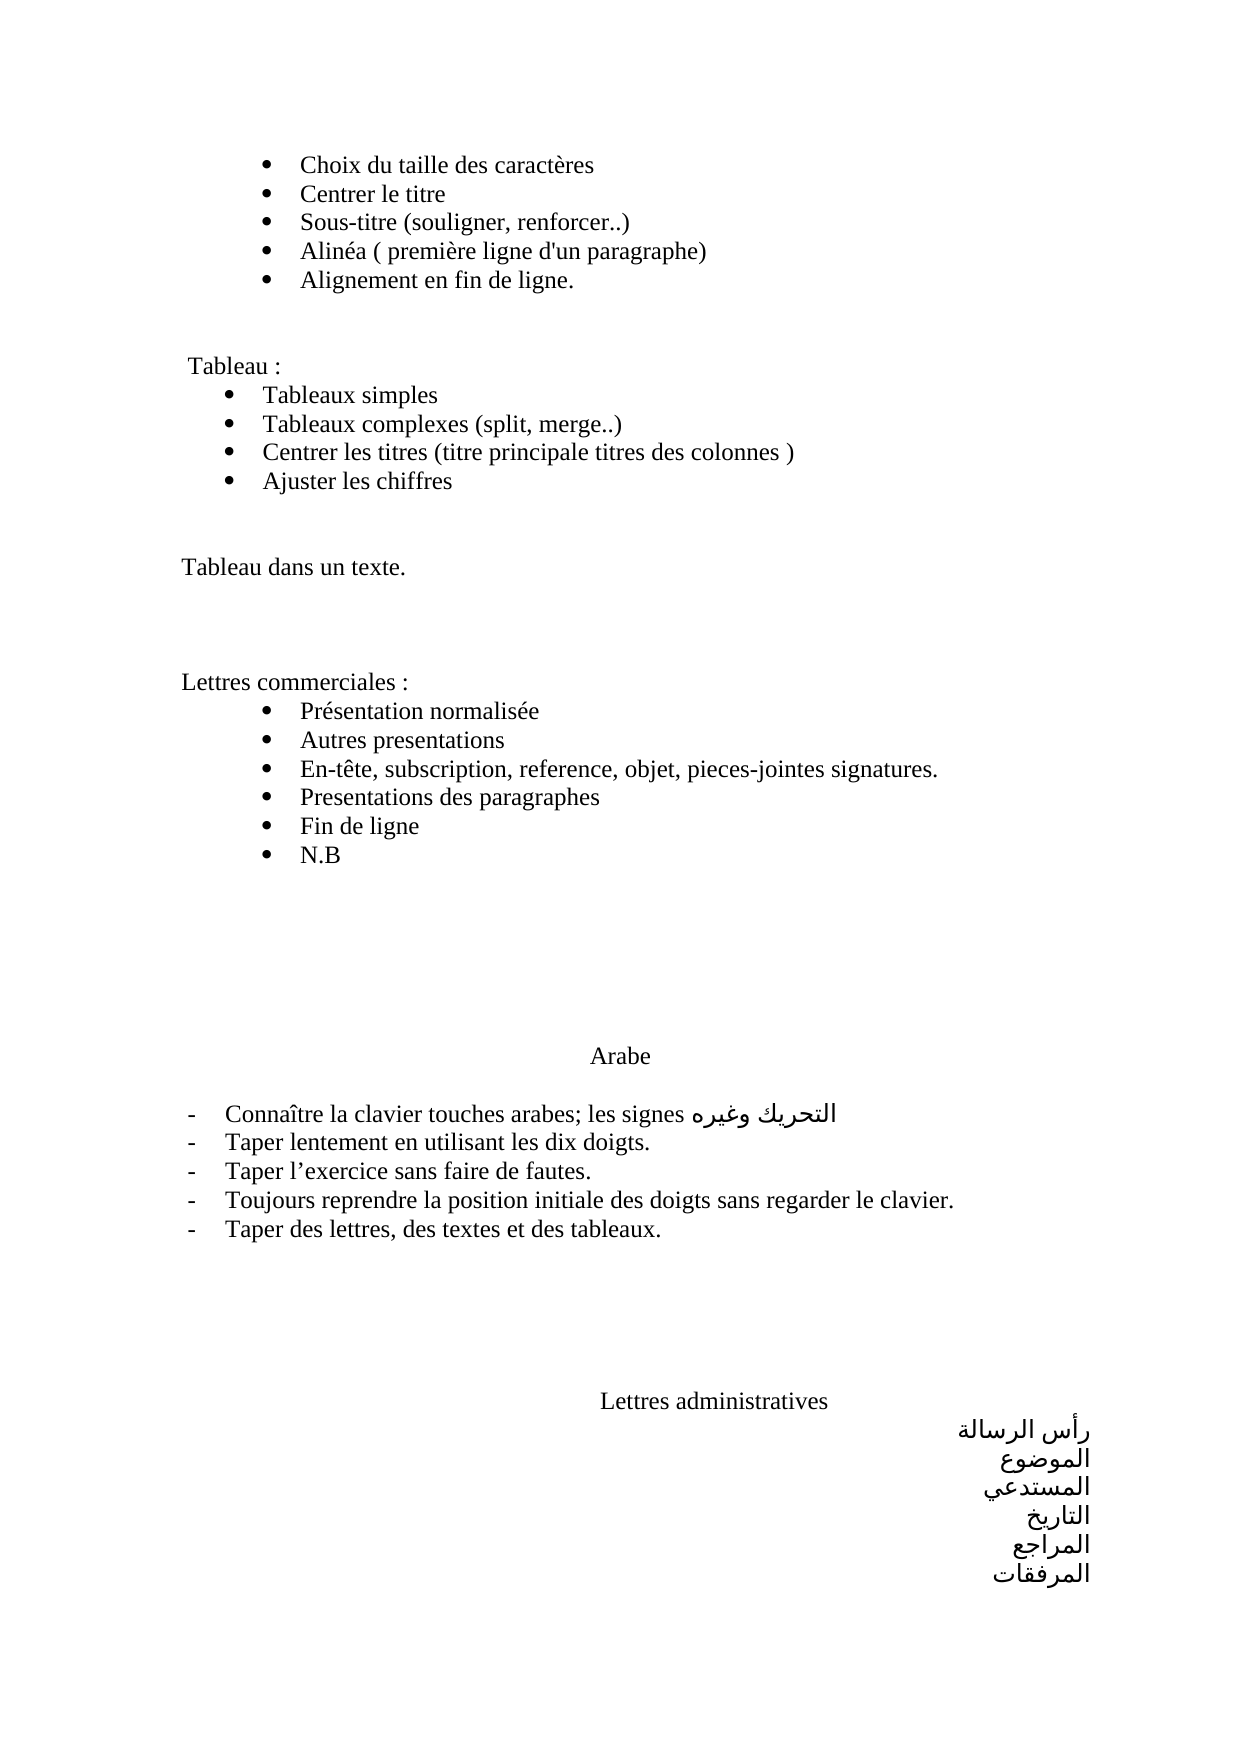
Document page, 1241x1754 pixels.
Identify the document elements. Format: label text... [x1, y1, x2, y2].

list Centrer le titre [262, 179, 1090, 207]
list Taper des lettres, des textes et des tableaux. [187, 1214, 1090, 1242]
text المستدعي [150, 1472, 1090, 1501]
list N.B [262, 840, 1090, 869]
text رأس الرسالة [150, 1415, 1090, 1444]
text الموضوع [150, 1444, 1090, 1472]
list Toujours reprendre la position initiale des doigts sans regarder le clavier. [187, 1185, 1090, 1214]
list Fin de ligne [262, 811, 1090, 840]
text المرفقات [150, 1559, 1090, 1587]
list Presentations des paragraphes [262, 782, 1090, 811]
list Taper lentement en utilisant les dix doigts. [187, 1127, 1090, 1156]
list Tableaux complexes (split, merge..) [225, 409, 1090, 437]
list Tableaux simples [225, 380, 1090, 409]
text Lettres administratives [525, 1386, 1090, 1415]
text التاريخ [150, 1501, 1090, 1530]
list Alinéa ( première ligne d'un paragraphe) [262, 236, 1090, 265]
list Taper l’exercice sans faire de fautes. [187, 1156, 1090, 1185]
text Lettres commerciales : [150, 667, 1090, 696]
text Tableau : [150, 351, 1090, 380]
list Sous-titre (souligner, renforcer..) [262, 207, 1090, 236]
list Présentation normalisée [262, 696, 1090, 725]
text Arabe [150, 1041, 1090, 1070]
list Connaître la clavier touches arabes; les signes التحريك وغيره [187, 1099, 1090, 1127]
list Centrer les titres (titre principale titres des colonnes ) [225, 437, 1090, 466]
text المراجع [150, 1530, 1090, 1559]
list Choix du taille des caractères [262, 150, 1090, 179]
list Autres presentations [262, 725, 1090, 754]
list Ajuster les chiffres [225, 466, 1090, 495]
list Alignement en fin de ligne. [262, 265, 1090, 294]
text Tableau dans un texte. [150, 552, 1090, 581]
list En-tête, subscription, reference, objet, pieces-jointes signatures. [262, 754, 1090, 782]
